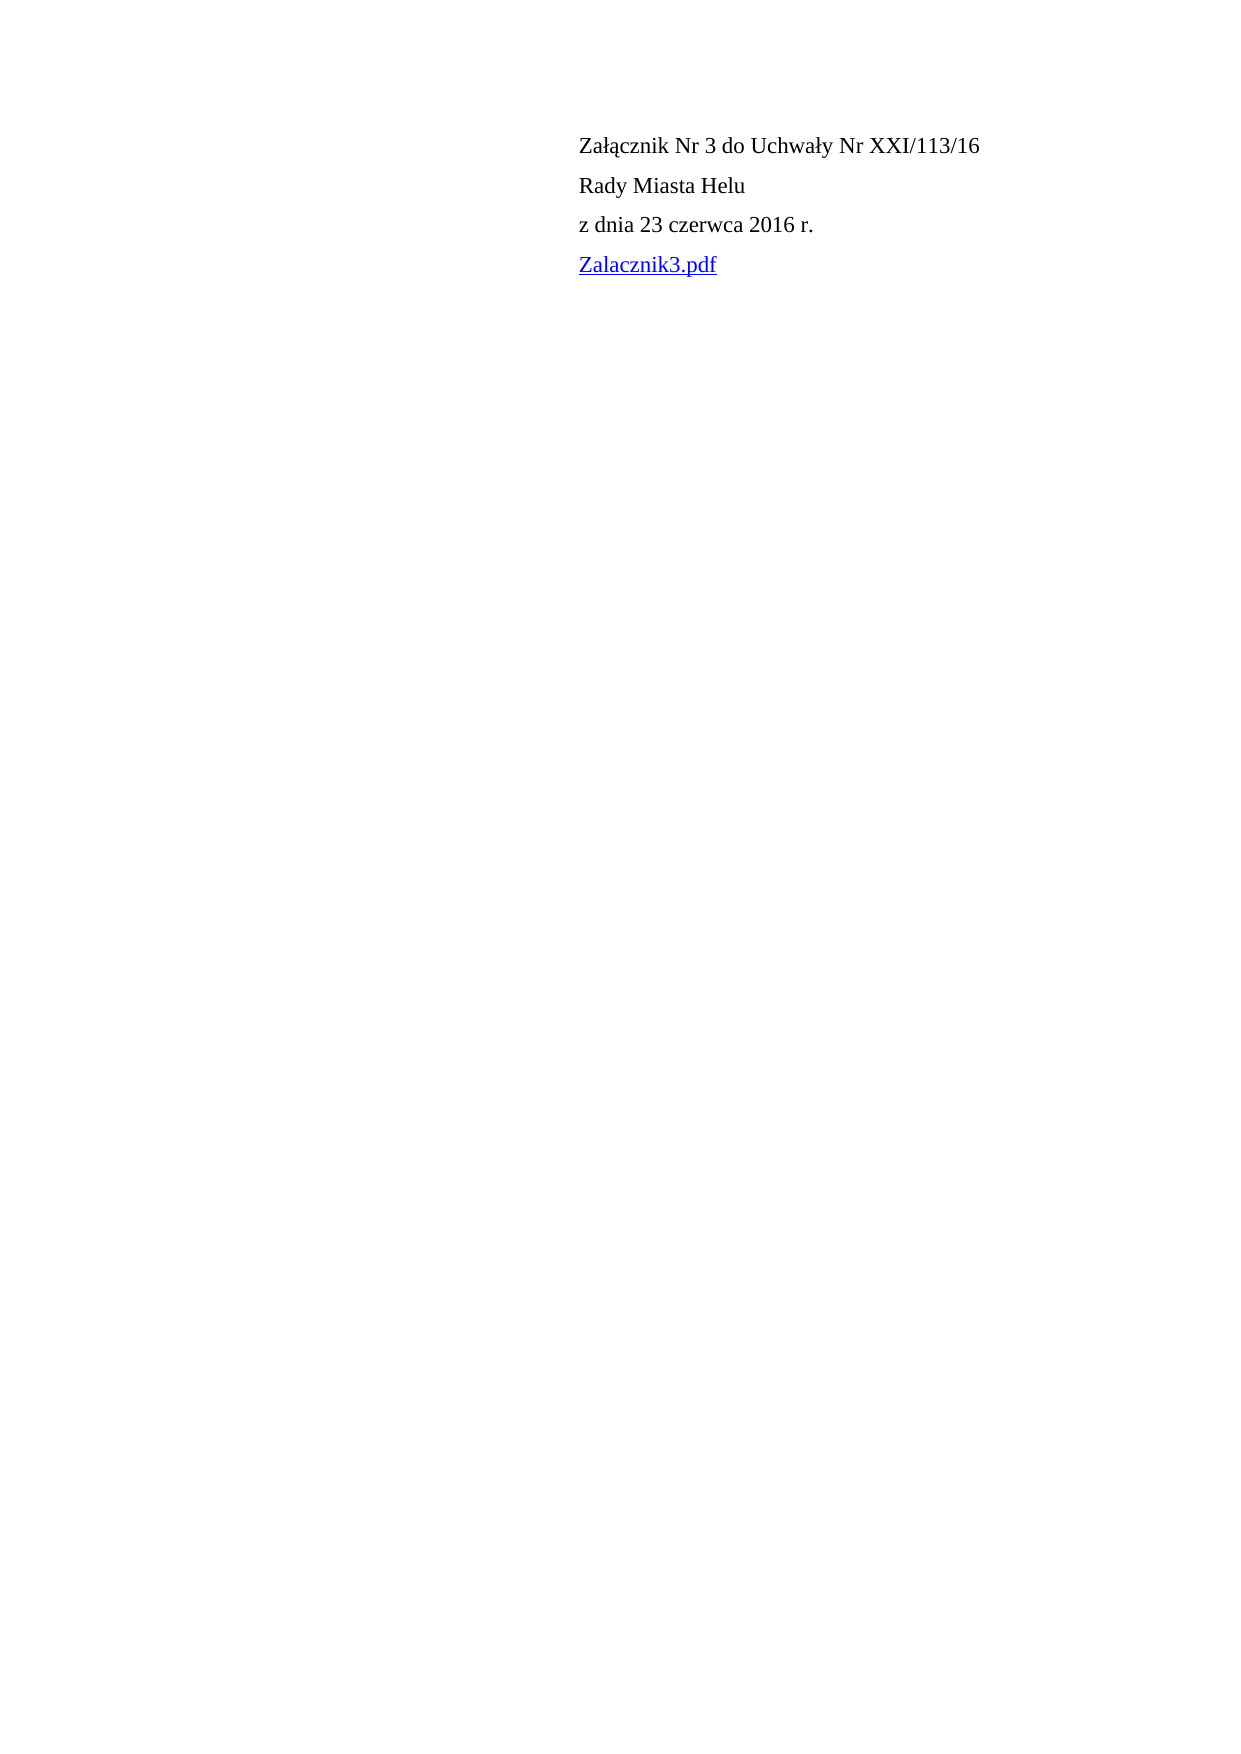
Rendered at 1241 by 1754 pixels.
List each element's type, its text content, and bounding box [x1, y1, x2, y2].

text Załącznik Nr 3 do Uchwały Nr XXI/113/16 Rady Miasta Helu z dnia 23 czerwca 2016 r. Zalacznik3.pdf [579, 132, 1134, 277]
